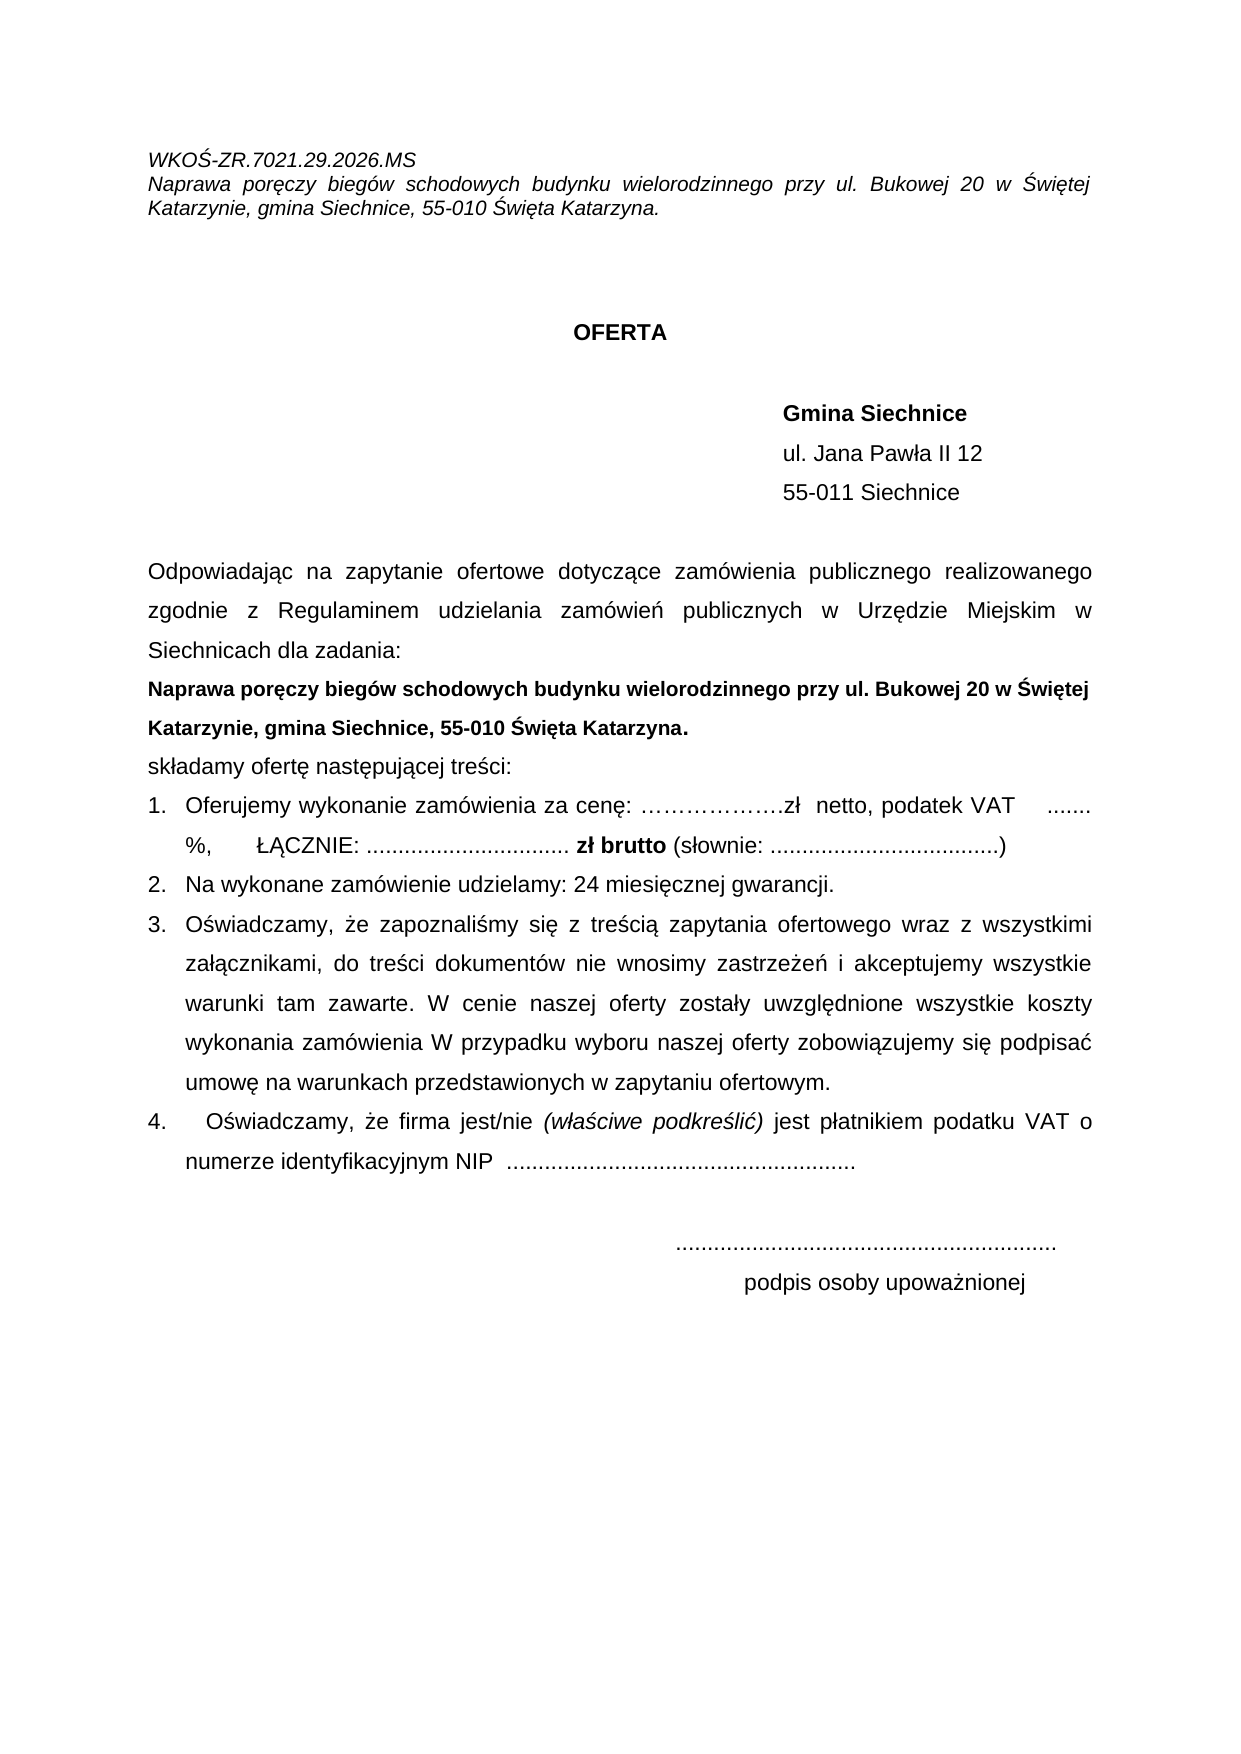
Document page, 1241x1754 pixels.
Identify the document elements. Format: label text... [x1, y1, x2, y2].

text WKOŚ-ZR.7021.29.2026.MS [148, 148, 1093, 172]
text podpis osoby upoważnionej [185, 1269, 1093, 1295]
text Odpowiadając na zapytanie ofertowe dotyczące zamówienia publicznego realizowanego zgodnie z Regulaminem udzielania zamówień publicznych w Urzędzie Miejskim w Siechnicach dla zadania: [148, 558, 1093, 663]
list Oświadczamy, że zapoznaliśmy się z treścią zapytania ofertowego wraz z wszystkimi załącznikami, do treści dokumentów nie wnosimy zastrzeżeń i akceptujemy wszystkie warunki tam zawarte. W cenie naszej oferty zostały uwzględnione wszystkie koszty wykonania zamówienia W przypadku wyboru naszej oferty zobowiązujemy się podpisać umowę na warunkach przedstawionych w zapytaniu ofertowym. [148, 911, 1093, 1095]
list Na wykonane zamówienie udzielamy: 24 miesięcznej gwarancji. [148, 871, 1093, 898]
text ul. Jana Pawła II 12 [709, 439, 1093, 466]
list Oświadczamy, że firma jest/nie (właściwe podkreślić) jest płatnikiem podatku VAT o numerze identyfikacyjnym NIP ....................................................... [148, 1108, 1093, 1174]
list Oferujemy wykonanie zamówienia za cenę: ……………….zł netto, podatek VAT .......%, ŁĄCZNIE: ................................ zł brutto (słownie: ....................................) [148, 792, 1093, 858]
text ............................................................ [185, 1229, 1093, 1256]
text 55-011 Siechnice [709, 479, 1093, 505]
text OFERTA [148, 319, 1093, 346]
text Naprawa poręczy biegów schodowych budynku wielorodzinnego przy ul. Bukowej 20 w Świętej Katarzynie, gmina Siechnice, 55-010 Święta Katarzyna. [148, 676, 1093, 740]
text Gmina Siechnice [709, 400, 1093, 426]
text Naprawa poręczy biegów schodowych budynku wielorodzinnego przy ul. Bukowej 20 w Świętej Katarzynie, gmina Siechnice, 55-010 Święta Katarzyna. [148, 172, 1093, 219]
text składamy ofertę następującej treści: [148, 753, 1093, 779]
